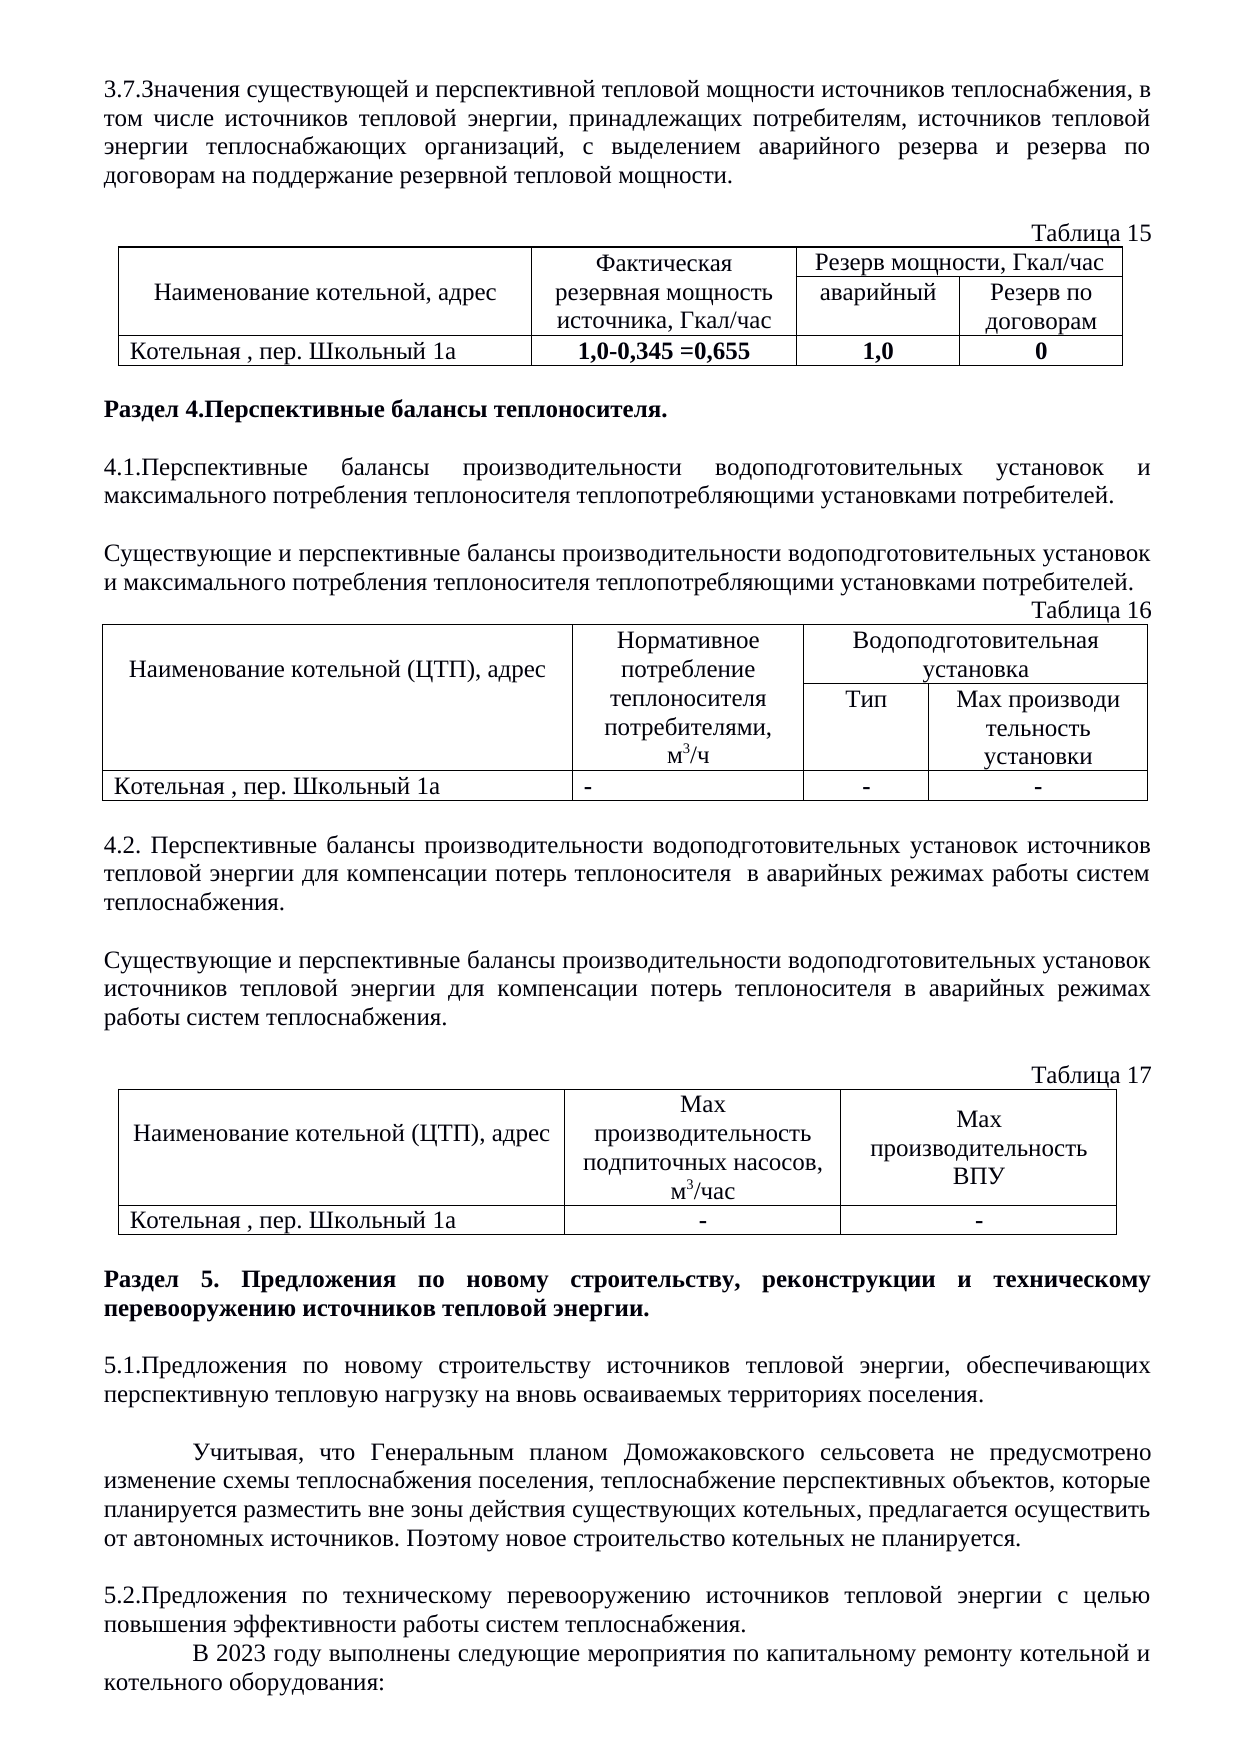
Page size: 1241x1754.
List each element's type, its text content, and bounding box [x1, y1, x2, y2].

text 4.2. Перспективные балансы производительности водоподготовительных установок источников тепловой энергии для компенсации потерь теплоносителя в аварийных режимах работы систем теплоснабжения. [103, 830, 1152, 916]
table_header Водоподготовительная установка [804, 625, 1147, 683]
table_cell - [573, 771, 803, 800]
text 3.7.Значения существующей и перспективной тепловой мощности источников теплоснабжения, в том числе источников тепловой энергии, принадлежащих потребителям, источников тепловой энергии теплоснабжающих организаций, с выделением аварийного резерва и резерва по договорам на поддержание резервной тепловой мощности. [103, 74, 1152, 189]
table_header Max производительность подпиточных насосов, м3/час [565, 1090, 840, 1204]
table_cell - [929, 771, 1147, 800]
table_header Max производительность ВПУ [841, 1090, 1116, 1204]
text Таблица 15 [103, 218, 1152, 246]
table_header Наименование котельной, адрес [119, 248, 531, 335]
text 5.2.Предложения по техническому перевооружению источников тепловой энергии с целью повышения эффективности работы систем теплоснабжения. [103, 1580, 1152, 1638]
table_cell Max производи тельность установки [929, 684, 1147, 770]
text Таблица 16 [103, 596, 1152, 624]
text Учитывая, что Генеральным планом Доможаковского сельсовета не предусмотрено изменение схемы теплоснабжения поселения, теплоснабжение перспективных объектов, которые планируется разместить вне зоны действия существующих котельных, предлагается осуществить от автономных источников. Поэтому новое строительство котельных не планируется. [103, 1437, 1152, 1552]
table_cell - [804, 771, 928, 800]
table_cell 1,0 [797, 336, 959, 364]
text Таблица 17 [103, 1060, 1152, 1088]
text Раздел 4.Перспективные балансы теплоносителя. [103, 394, 1152, 423]
table_cell - [841, 1206, 1116, 1234]
table_cell Тип [804, 684, 928, 770]
text Существующие и перспективные балансы производительности водоподготовительных установок и максимального потребления теплоносителя теплопотребляющими установками потребителей. [103, 538, 1152, 596]
table_cell Котельная , пер. Школьный 1а [119, 336, 531, 364]
text В 2023 году выполнены следующие мероприятия по капитальному ремонту котельной и котельного оборудования: [103, 1638, 1152, 1695]
table_header Фактическая резервная мощность источника, Гкал/час [532, 248, 796, 335]
text 4.1.Перспективные балансы производительности водоподготовительных установок и максимального потребления теплоносителя теплопотребляющими установками потребителей. [103, 452, 1152, 509]
table_cell 1,0-0,345 =0,655 [532, 336, 796, 364]
table_cell аварийный [797, 277, 959, 335]
table_header Наименование котельной (ЦТП), адрес [103, 625, 572, 770]
text 5.1.Предложения по новому строительству источников тепловой энергии, обеспечивающих перспективную тепловую нагрузку на вновь осваиваемых территориях поселения. [103, 1350, 1152, 1408]
table_cell 0 [960, 336, 1122, 364]
table_header Нормативное потребление теплоносителя потребителями, м3/ч [573, 625, 803, 770]
table_header Резерв мощности, Гкал/час [797, 248, 1122, 276]
table_header Наименование котельной (ЦТП), адрес [119, 1090, 564, 1204]
table_cell Котельная , пер. Школьный 1а [119, 1206, 564, 1234]
text Существующие и перспективные балансы производительности водоподготовительных установок источников тепловой энергии для компенсации потерь теплоносителя в аварийных режимах работы систем теплоснабжения. [103, 945, 1152, 1031]
table_cell Котельная , пер. Школьный 1а [103, 771, 572, 800]
table_cell - [565, 1206, 840, 1234]
text Раздел 5. Предложения по новому строительству, реконструкции и техническому перевооружению источников тепловой энергии. [103, 1264, 1152, 1322]
table_cell Резерв по договорам [960, 277, 1122, 335]
